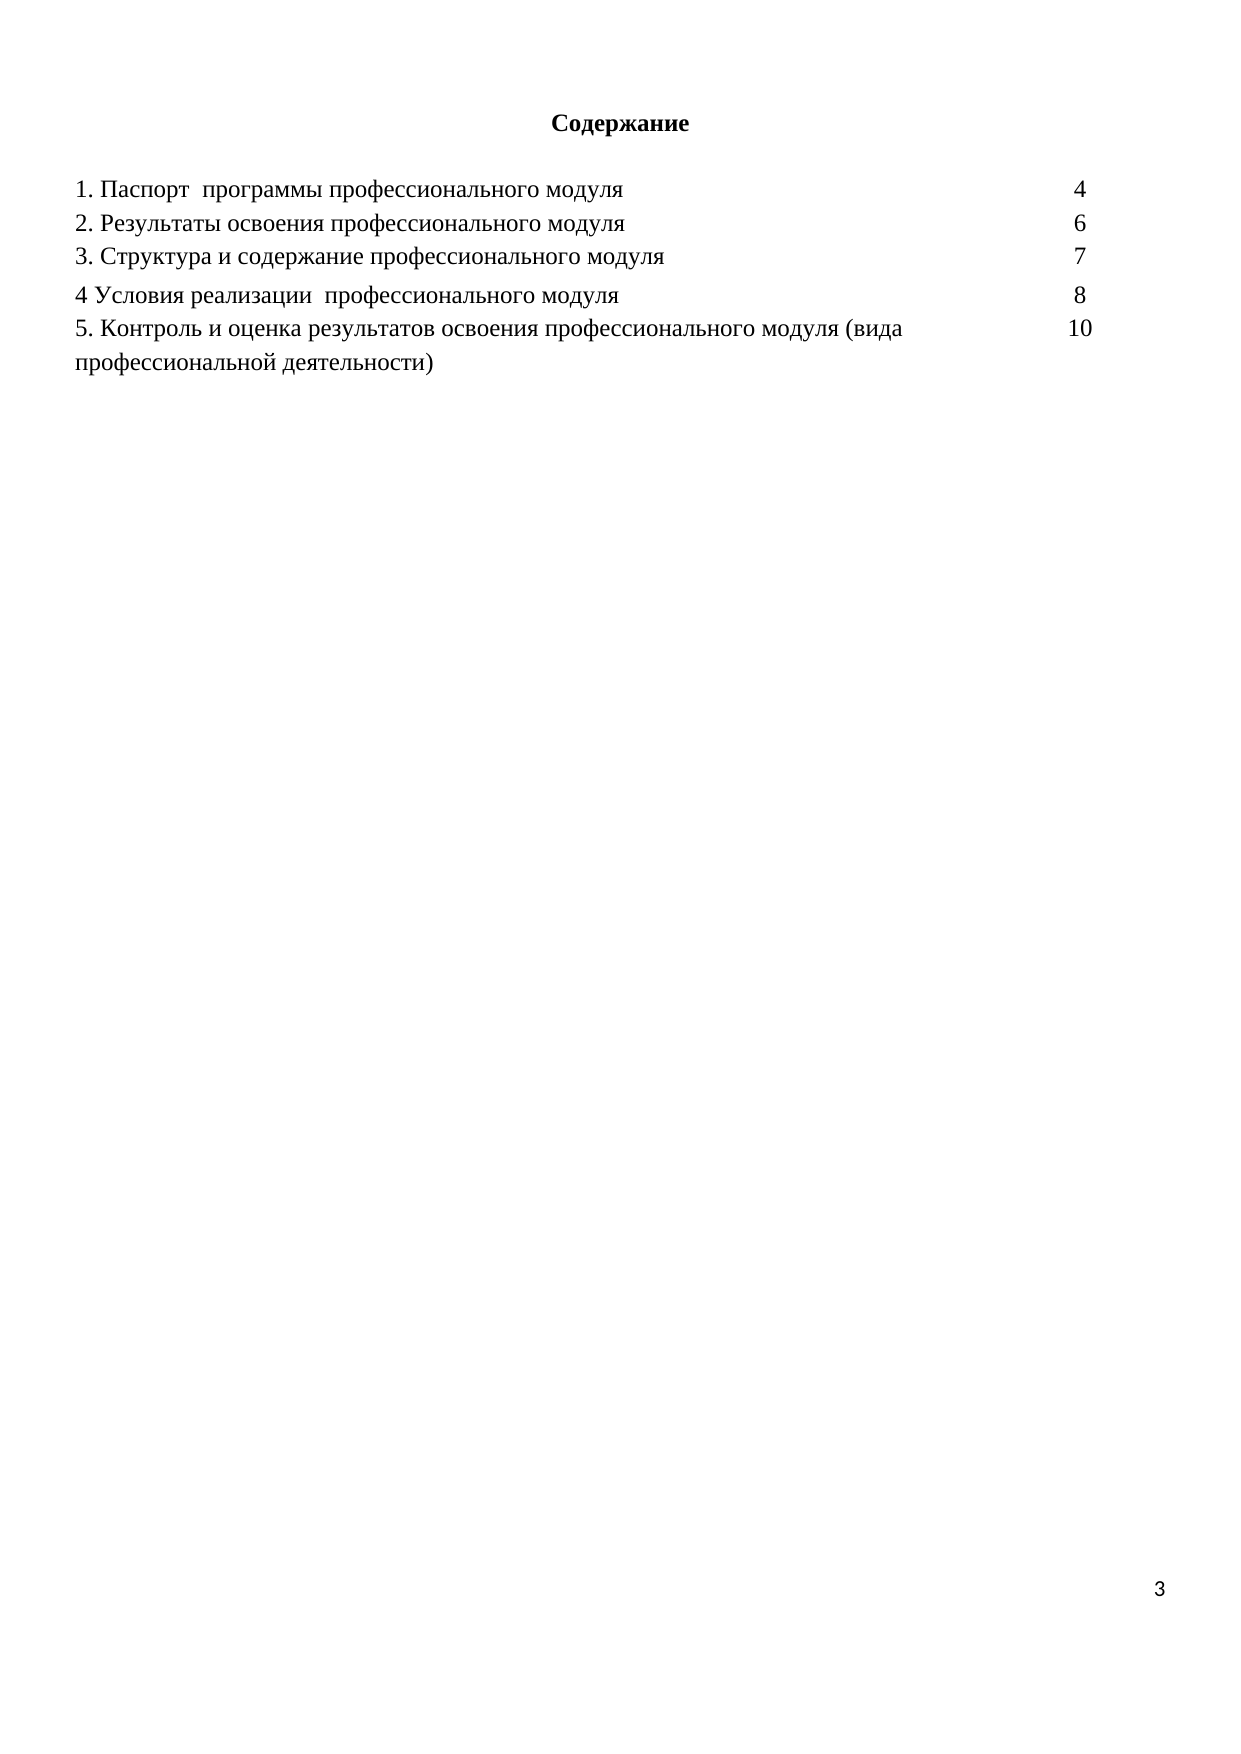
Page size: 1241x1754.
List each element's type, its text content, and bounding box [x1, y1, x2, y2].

table_cell 3. Структура и содержание профессионального модуля [64, 241, 1035, 280]
table_header 1. Паспорт программы профессионального модуля [64, 174, 1035, 208]
table_cell 5. Контроль и оценка результатов освоения профессионального модуля (вида профессиональной деятельности) [64, 314, 1035, 386]
subtitle Содержание [75, 108, 1165, 137]
table_cell 6 [1035, 208, 1125, 241]
table_cell 4 Условия реализации профессионального модуля [64, 280, 1035, 313]
table_header 4 [1035, 174, 1125, 208]
table_cell 2. Результаты освоения профессионального модуля [64, 208, 1035, 241]
table_cell 7 [1035, 241, 1125, 280]
table_cell 8 [1035, 280, 1125, 313]
table_cell 10 [1035, 314, 1125, 386]
